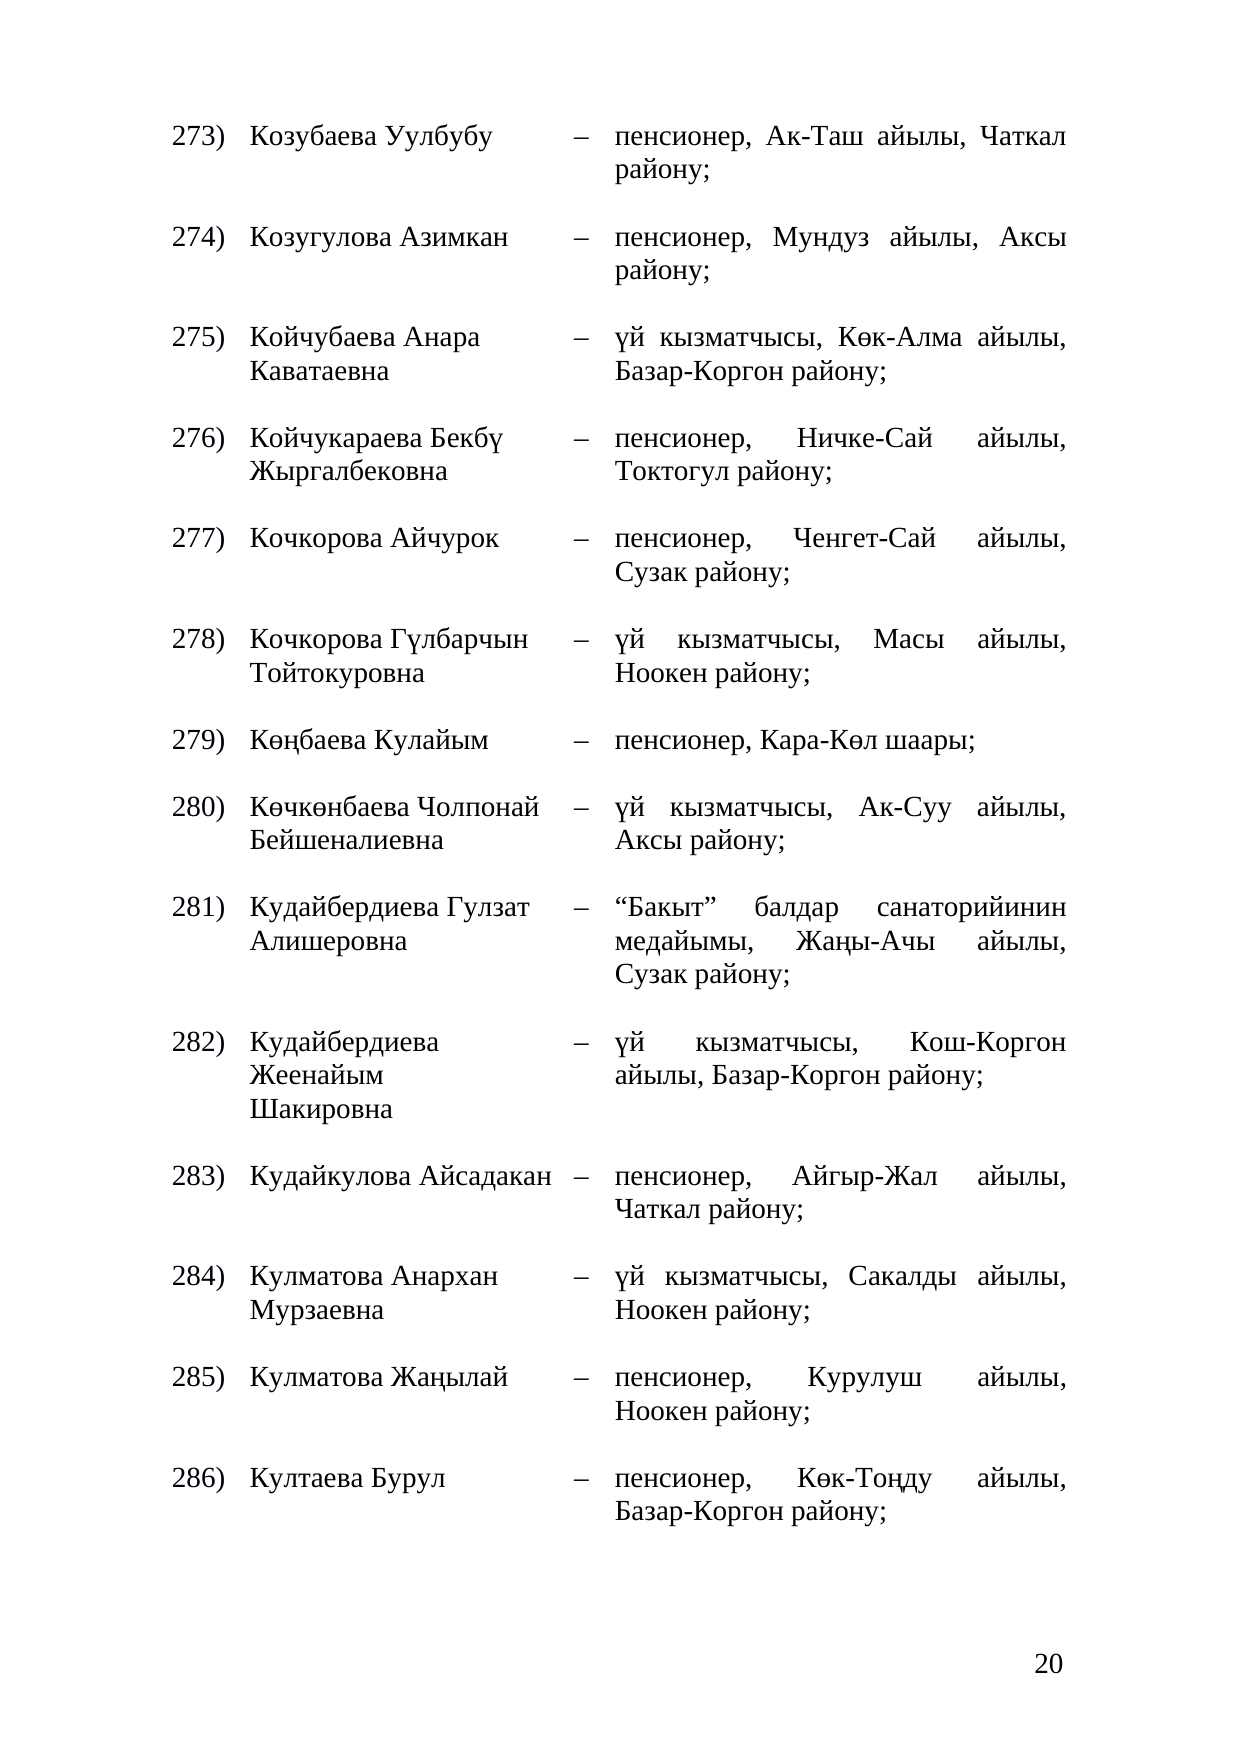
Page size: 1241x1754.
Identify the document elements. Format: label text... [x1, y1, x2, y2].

table_cell – [565, 621, 605, 722]
table_cell [163, 319, 240, 420]
table_cell Кудайбердиева Гулзат Алишеровна [240, 890, 565, 1024]
table_cell Койчукараева Бекбү Жыргалбековна [240, 420, 565, 521]
table_cell Кулматова Анархан Мурзаевна [240, 1259, 565, 1359]
table_cell – [565, 789, 605, 889]
table_cell пенсионер, Айгыр-Жал айылы, Чаткал району; [605, 1158, 1078, 1258]
table_cell пенсионер, Көк-Тоңду айылы, Базар-Коргон району; [605, 1460, 1078, 1560]
table_cell пенсионер, Кара-Көл шаары; [605, 722, 1078, 789]
table_cell [163, 722, 240, 789]
table_cell Козубаева Уулбубу [240, 118, 565, 219]
table_cell пенсионер, Курулуш айылы, Ноокен району; [605, 1359, 1078, 1460]
table_cell Кудайбердиева Жеенайым Шакировна [240, 1024, 565, 1158]
table_cell [163, 1158, 240, 1258]
table_cell үй кызматчысы, Сакалды айылы, Ноокен району; [605, 1259, 1078, 1359]
table_cell – [565, 1024, 605, 1158]
table_cell үй кызматчысы, Көк-Алма айылы, Базар-Коргон району; [605, 319, 1078, 420]
table_cell үй кызматчысы, Ак-Суу айылы, Аксы району; [605, 789, 1078, 889]
table_cell “Бакыт” балдар санаторийинин медайымы, Жаңы-Ачы айылы, Сузак району; [605, 890, 1078, 1024]
table_cell [163, 521, 240, 621]
table_cell – [565, 420, 605, 521]
table_cell үй кызматчысы, Масы айылы, Ноокен району; [605, 621, 1078, 722]
table_cell – [565, 521, 605, 621]
table_cell – [565, 118, 605, 219]
table_cell [163, 1460, 240, 1560]
table_cell – [565, 1359, 605, 1460]
table_cell пенсионер, Мундуз айылы, Аксы району; [605, 219, 1078, 319]
table_cell [163, 1359, 240, 1460]
table_cell [163, 1259, 240, 1359]
table_cell [163, 219, 240, 319]
table_cell Көчкөнбаева Чолпонай Бейшеналиевна [240, 789, 565, 889]
table_cell [163, 890, 240, 1024]
table_cell Койчубаева Анара Каватаевна [240, 319, 565, 420]
table_cell [163, 420, 240, 521]
table_cell – [565, 1460, 605, 1560]
table_cell – [565, 319, 605, 420]
table_cell Кулматова Жаңылай [240, 1359, 565, 1460]
table_cell Козугулова Азимкан [240, 219, 565, 319]
table_cell – [565, 722, 605, 789]
table_cell Кудайкулова Айсадакан [240, 1158, 565, 1258]
table_cell [163, 1024, 240, 1158]
table_cell пенсионер, Ничке-Сай айылы, Токтогул району; [605, 420, 1078, 521]
table_cell – [565, 1259, 605, 1359]
table_cell [163, 789, 240, 889]
table_cell [163, 118, 240, 219]
table_cell үй кызматчысы, Кош-Коргон айылы, Базар-Коргон району; [605, 1024, 1078, 1158]
table_cell Култаева Бурул [240, 1460, 565, 1560]
table_cell Көңбаева Кулайым [240, 722, 565, 789]
table_cell – [565, 219, 605, 319]
table_cell – [565, 1158, 605, 1258]
table_cell Кочкорова Гүлбарчын Тойтокуровна [240, 621, 565, 722]
table_cell [163, 621, 240, 722]
table_cell Кочкорова Айчурок [240, 521, 565, 621]
table_cell пенсионер, Ченгет-Сай айылы, Сузак району; [605, 521, 1078, 621]
table_cell – [565, 890, 605, 1024]
table_cell пенсионер, Ак-Таш айылы, Чаткал району; [605, 118, 1078, 219]
